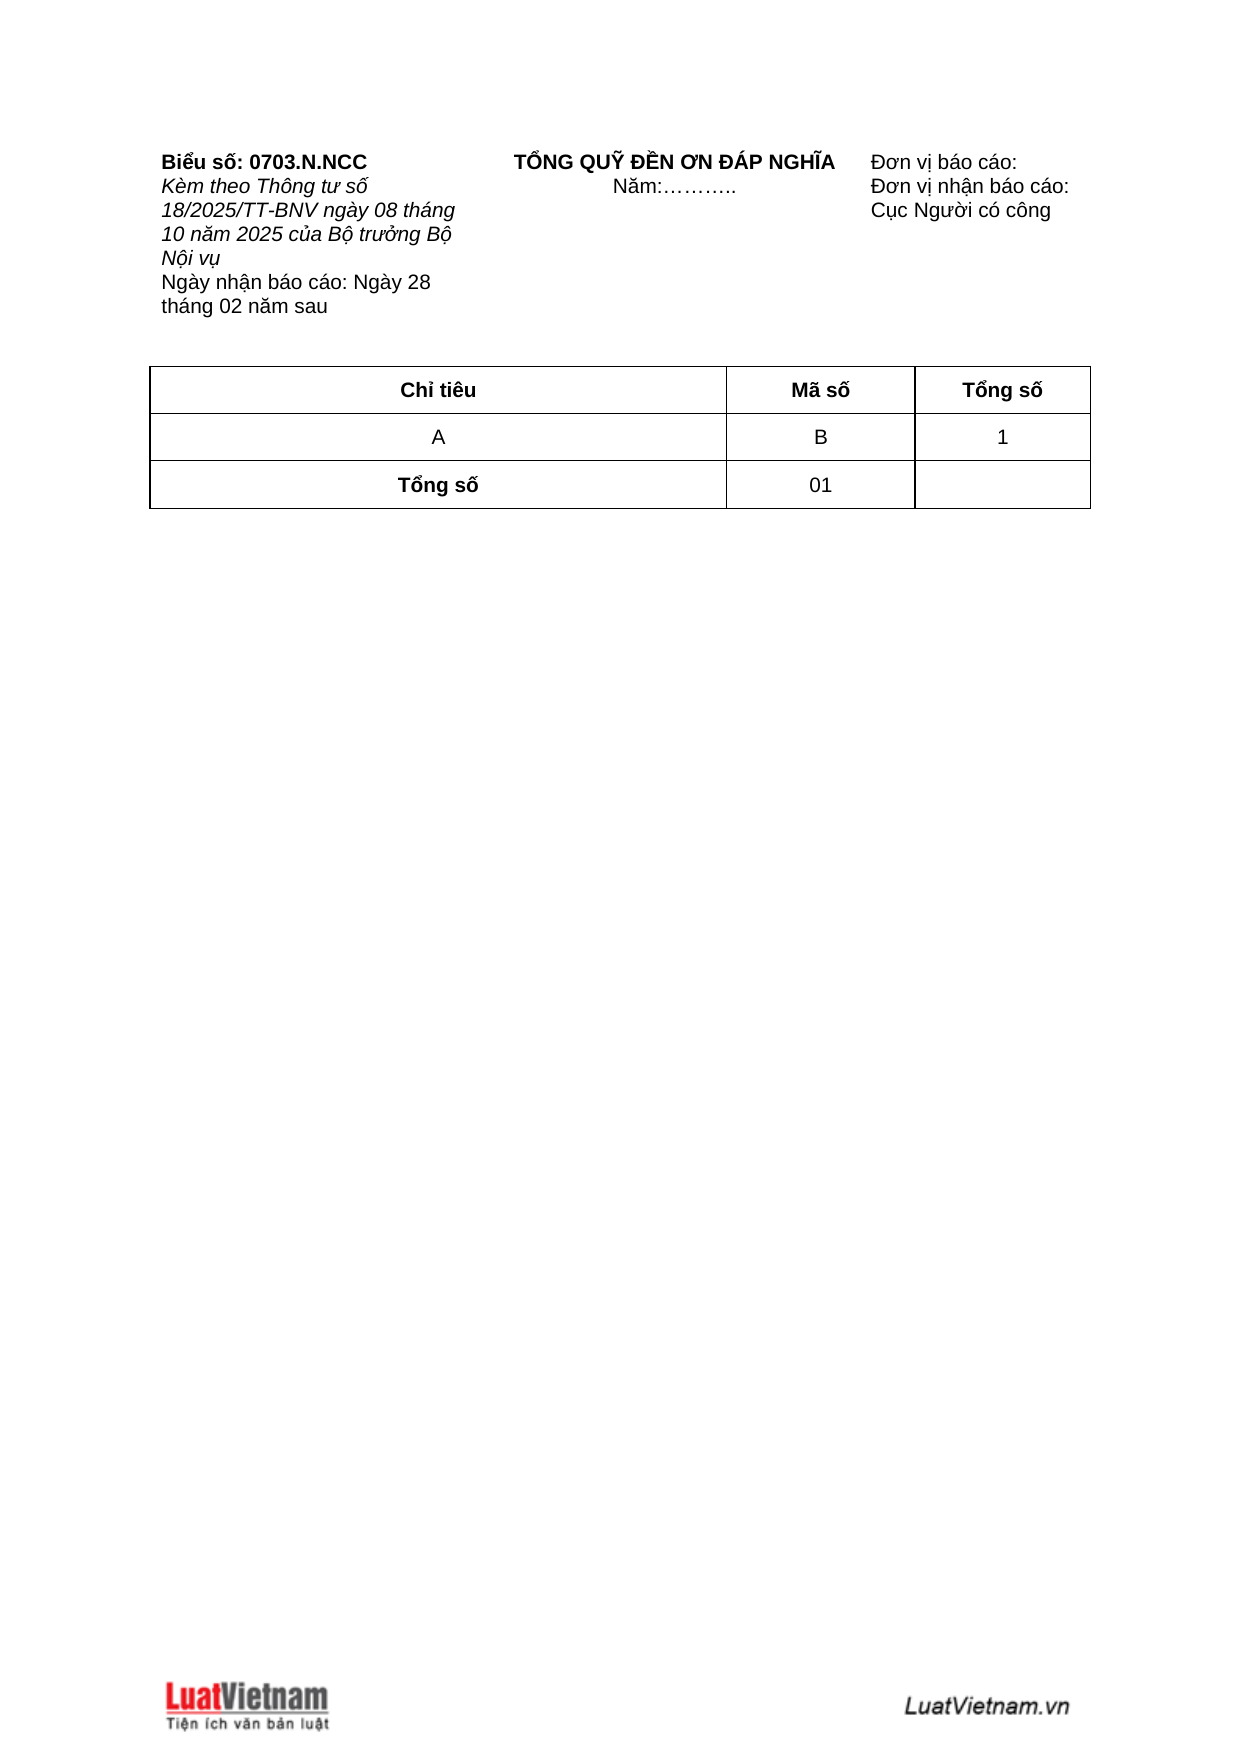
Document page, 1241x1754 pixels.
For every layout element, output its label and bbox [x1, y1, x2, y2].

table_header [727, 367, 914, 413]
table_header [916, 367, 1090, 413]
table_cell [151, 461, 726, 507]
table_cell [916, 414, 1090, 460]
picture [150, 1660, 1089, 1754]
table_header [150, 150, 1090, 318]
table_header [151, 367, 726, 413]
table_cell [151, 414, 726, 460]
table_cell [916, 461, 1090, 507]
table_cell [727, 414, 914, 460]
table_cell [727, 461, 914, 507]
